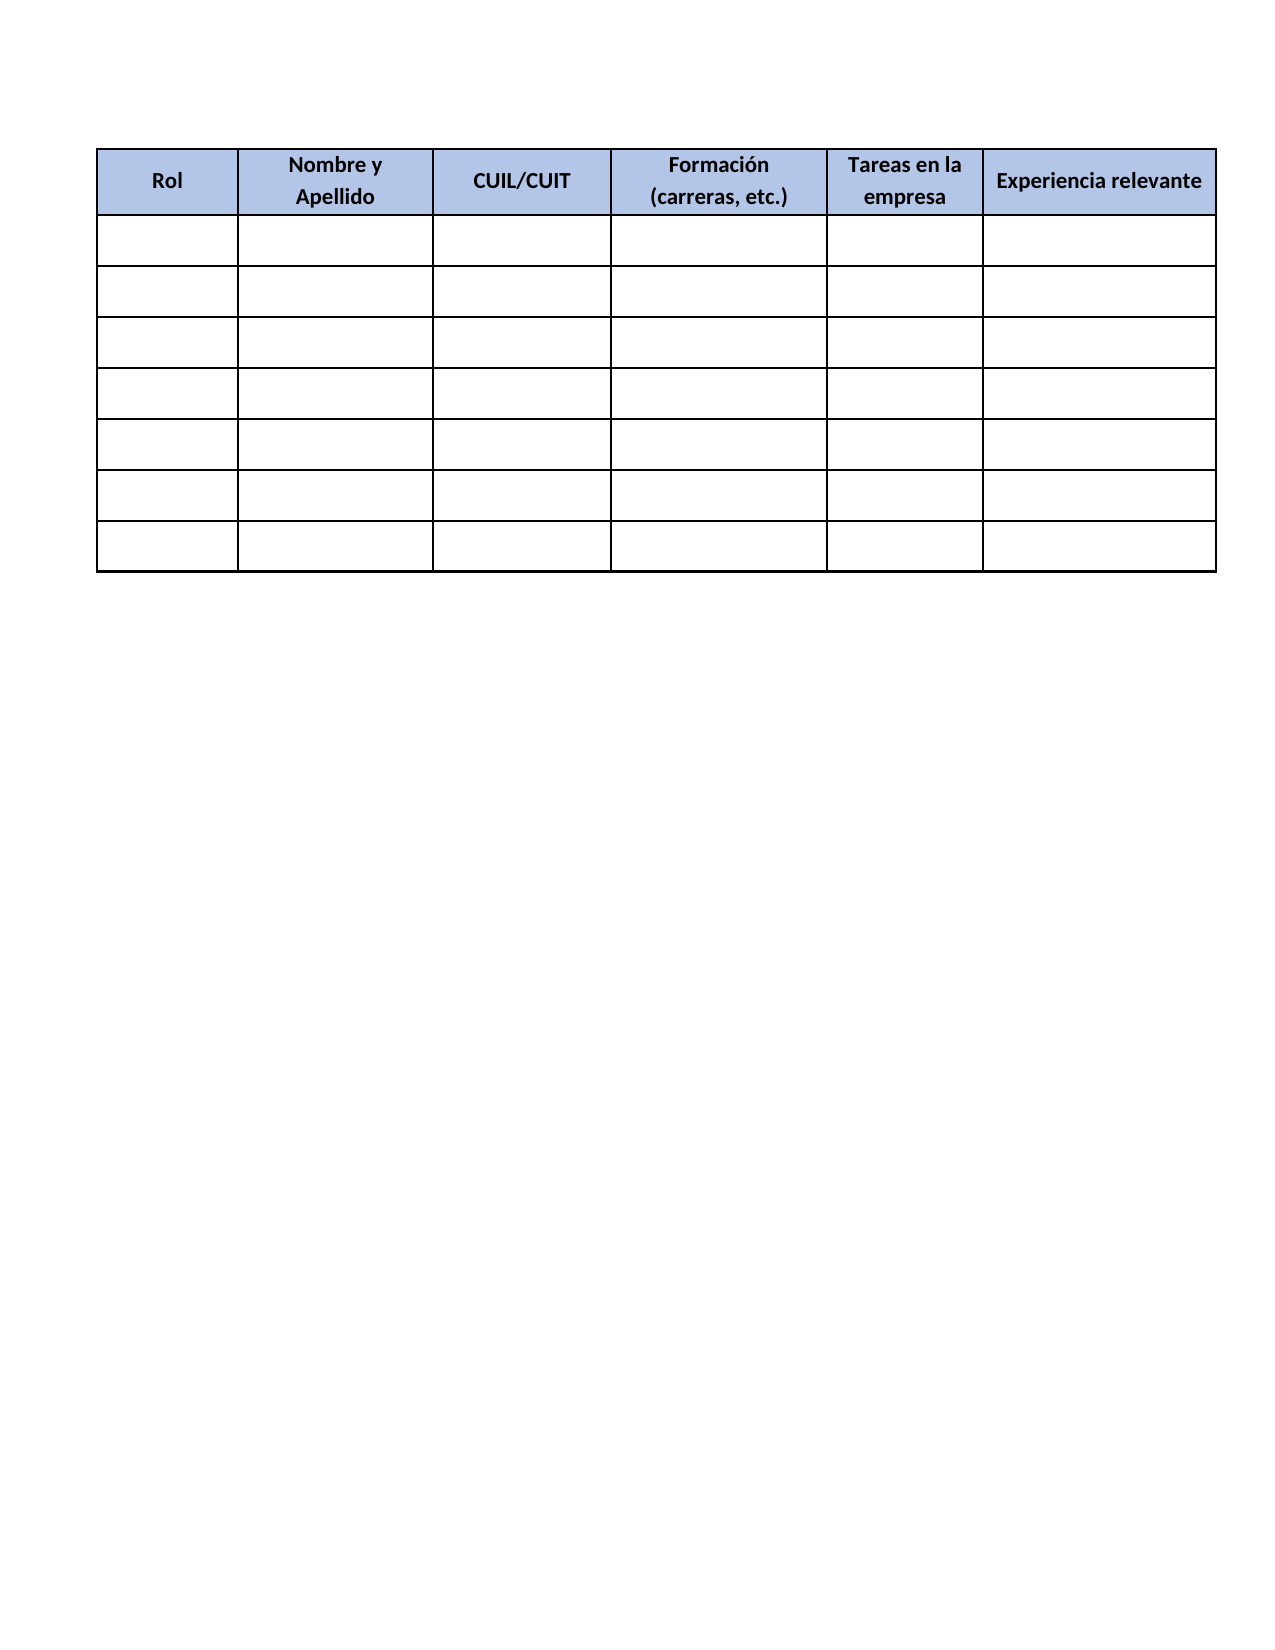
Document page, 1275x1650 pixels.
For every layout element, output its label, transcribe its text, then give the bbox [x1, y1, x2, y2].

table_cell [434, 522, 610, 570]
table_cell [612, 420, 826, 468]
table_cell [434, 420, 610, 468]
table_cell [984, 369, 1215, 418]
table_header Experiencia relevante [984, 150, 1215, 214]
table_cell [98, 267, 237, 316]
table_header Rol [98, 150, 237, 214]
table_cell [984, 216, 1215, 265]
table_cell [98, 216, 237, 265]
table_cell [984, 318, 1215, 367]
table_cell [612, 369, 826, 418]
table_cell [612, 522, 826, 570]
table_cell [98, 420, 237, 468]
table_cell [98, 471, 237, 519]
table_cell [984, 471, 1215, 519]
table_cell [434, 318, 610, 367]
table_header Formación (carreras, etc.) [612, 150, 826, 214]
table_cell [98, 369, 237, 418]
table_cell [828, 522, 982, 570]
table_cell [434, 471, 610, 519]
table_cell [612, 318, 826, 367]
table_cell [239, 369, 432, 418]
table_cell [984, 522, 1215, 570]
table_cell [828, 471, 982, 519]
table_cell [98, 318, 237, 367]
table_cell [984, 420, 1215, 468]
table_cell [239, 216, 432, 265]
table_cell [239, 420, 432, 468]
table_cell [828, 216, 982, 265]
table_cell [239, 267, 432, 316]
table_cell [612, 216, 826, 265]
table_header Tareas en la empresa [828, 150, 982, 214]
table_cell [612, 471, 826, 519]
table_cell [828, 420, 982, 468]
table_cell [239, 471, 432, 519]
table_header Nombre y Apellido [239, 150, 432, 214]
table_cell [239, 318, 432, 367]
table_cell [828, 369, 982, 418]
table_cell [98, 522, 237, 570]
table_cell [434, 369, 610, 418]
table_cell [434, 216, 610, 265]
table_cell [434, 267, 610, 316]
table_cell [612, 267, 826, 316]
table_cell [984, 267, 1215, 316]
table_cell [239, 522, 432, 570]
table_cell [828, 318, 982, 367]
table_header CUIL/CUIT [434, 150, 610, 214]
table_cell [828, 267, 982, 316]
